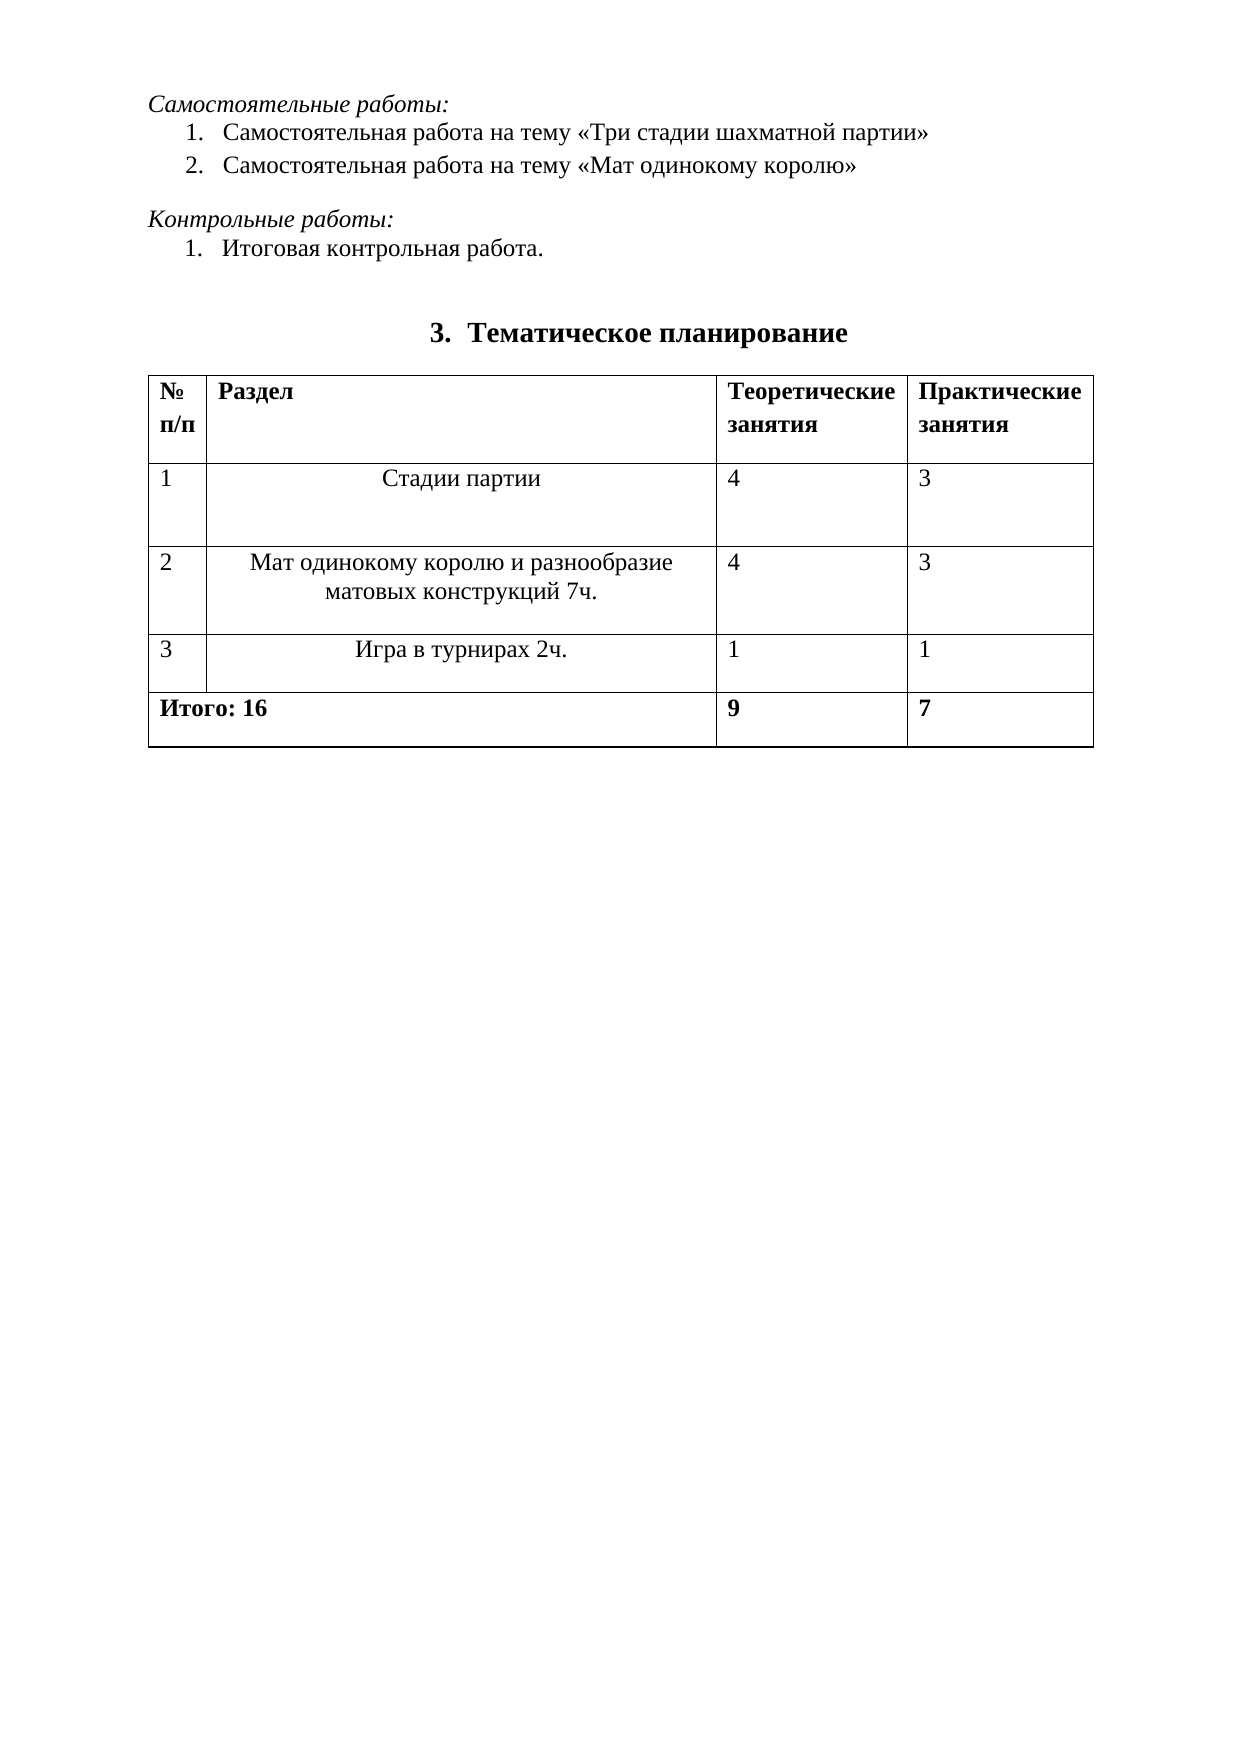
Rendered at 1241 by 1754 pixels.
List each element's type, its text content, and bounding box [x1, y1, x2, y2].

text Самостоятельные работы: [148, 89, 1092, 117]
table_cell 1 [717, 635, 907, 692]
table_cell Итого: 16 [149, 693, 716, 746]
table_cell 2 [149, 547, 206, 633]
table_cell Стадии партии [207, 464, 716, 546]
table_cell 4 [717, 547, 907, 633]
table_cell 3 [149, 635, 206, 692]
table_cell Мат одинокому королю и разнообразие матовых конструкций 7ч. [207, 547, 716, 633]
list Самостоятельная работа на тему «Мат одинокому королю» [185, 150, 1092, 179]
table_cell 3 [908, 547, 1093, 633]
table_cell 3 [908, 464, 1093, 546]
table_cell 7 [908, 693, 1093, 746]
table_cell Игра в турнирах 2ч. [207, 635, 716, 692]
table_cell 9 [717, 693, 907, 746]
table_cell 1 [908, 635, 1093, 692]
table_cell 4 [717, 464, 907, 546]
text Контрольные работы: [148, 204, 1092, 233]
table_header Теоретические занятия [717, 376, 907, 462]
list Тематическое планирование [185, 316, 1092, 349]
list Итоговая контрольная работа. [184, 233, 1092, 262]
list Самостоятельная работа на тему «Три стадии шахматной партии» [185, 117, 1092, 146]
table_cell 1 [149, 464, 206, 546]
table_header Раздел [207, 376, 716, 462]
table_header Практические занятия [908, 376, 1093, 462]
table_header № п/п [149, 376, 206, 462]
